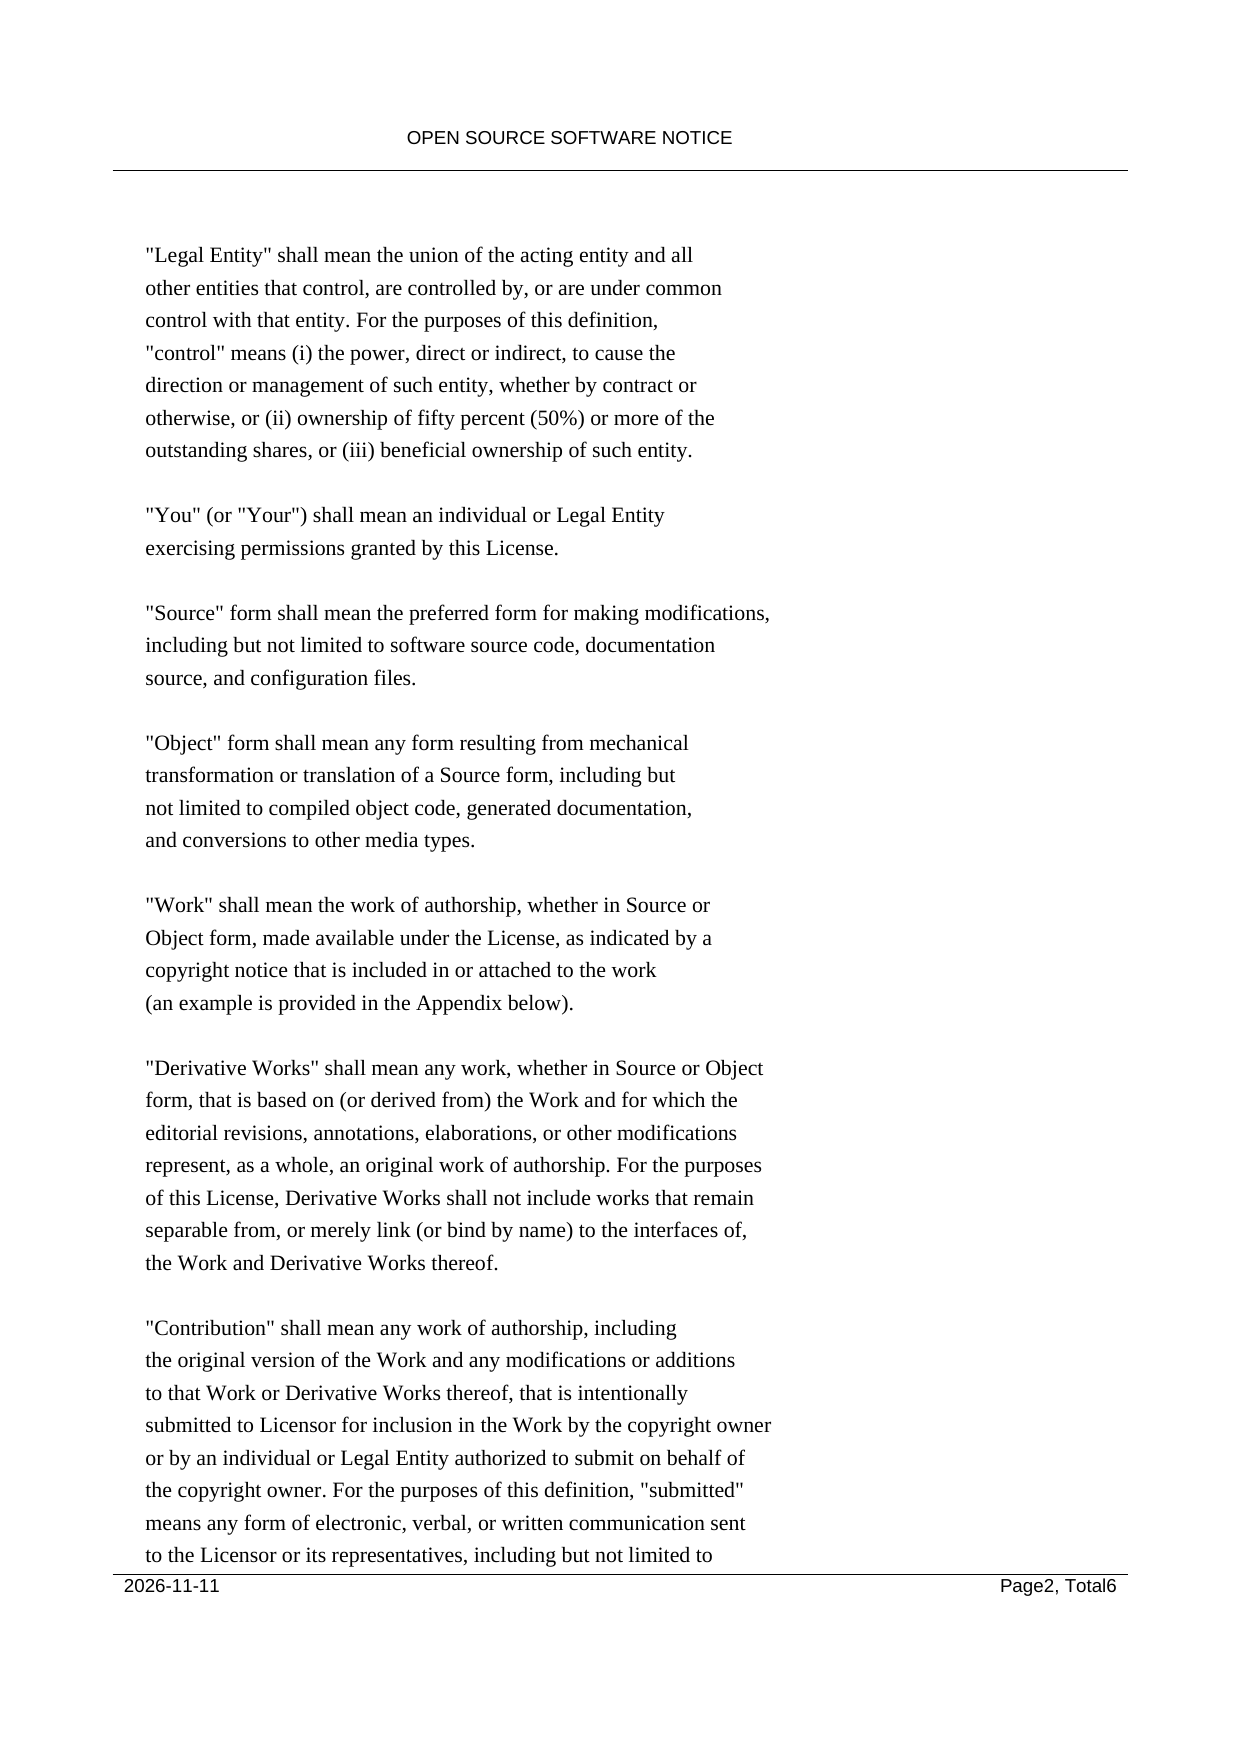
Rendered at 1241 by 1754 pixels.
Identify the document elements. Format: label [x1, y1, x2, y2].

text [112, 206, 1128, 1571]
